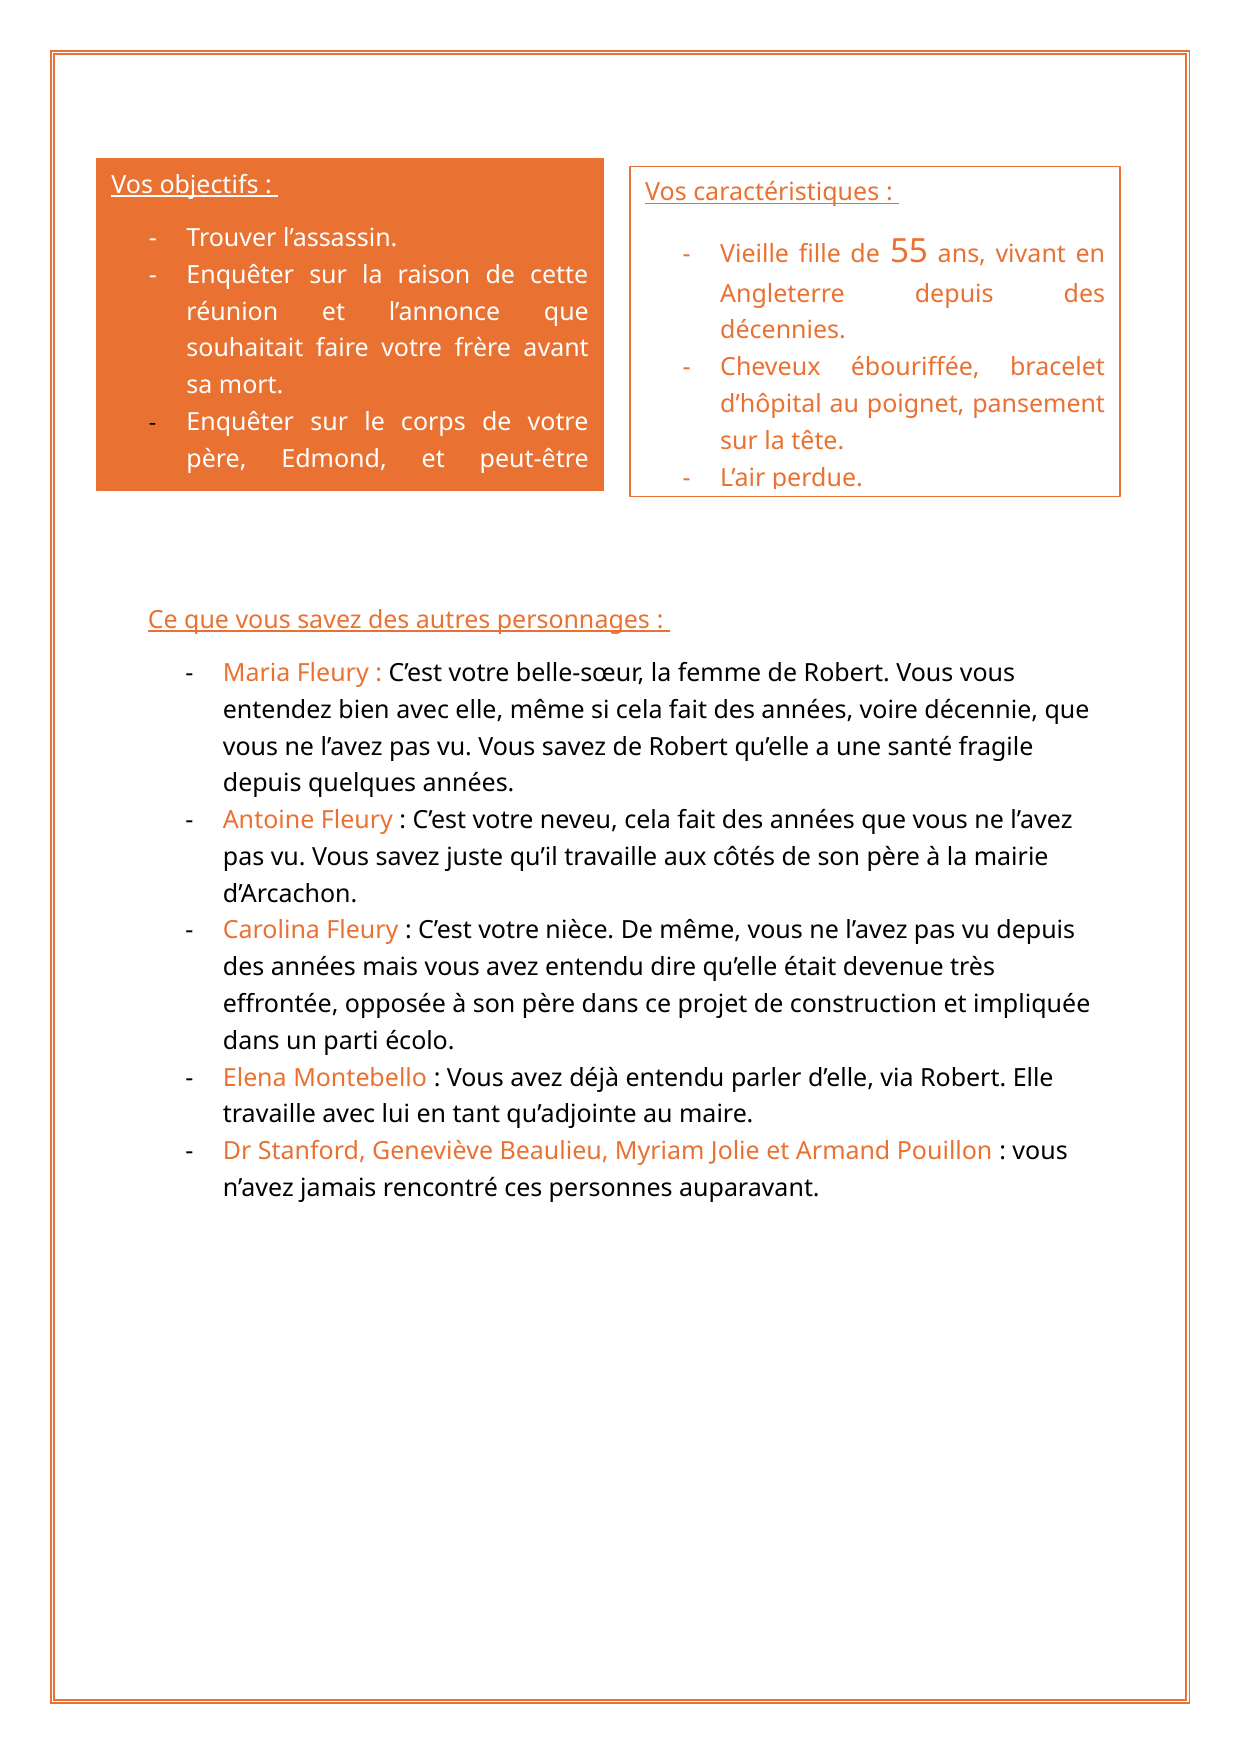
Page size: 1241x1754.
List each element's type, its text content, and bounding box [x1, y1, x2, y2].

list Carolina Fleury : C’est votre nièce. De même, vous ne l’avez pas vu depuis des années mais vous avez entendu dire qu’elle était devenue très effrontée, opposée à son père dans ce projet de construction et impliquée dans un parti écolo. [185, 912, 1093, 1057]
list Dr Stanford, Geneviève Beaulieu, Myriam Jolie et Armand Pouillon : vous n’avez jamais rencontré ces personnes auparavant. [185, 1133, 1093, 1204]
list Antoine Fleury : C’est votre neveu, cela fait des années que vous ne l’avez pas vu. Vous savez juste qu’il travaille aux côtés de son père à la mairie d’Arcachon. [185, 802, 1093, 909]
list Maria Fleury : C’est votre belle-sœur, la femme de Robert. Vous vous entendez bien avec elle, même si cela fait des années, voire décennie, que vous ne l’avez pas vu. Vous savez de Robert qu’elle a une santé fragile depuis quelques années. [185, 655, 1093, 799]
list Elena Montebello : Vous avez déjà entendu parler d’elle, via Robert. Elle travaille avec lui en tant qu’adjointe au maire. [185, 1059, 1093, 1130]
text Ce que vous savez des autres personnages : [148, 601, 1093, 635]
